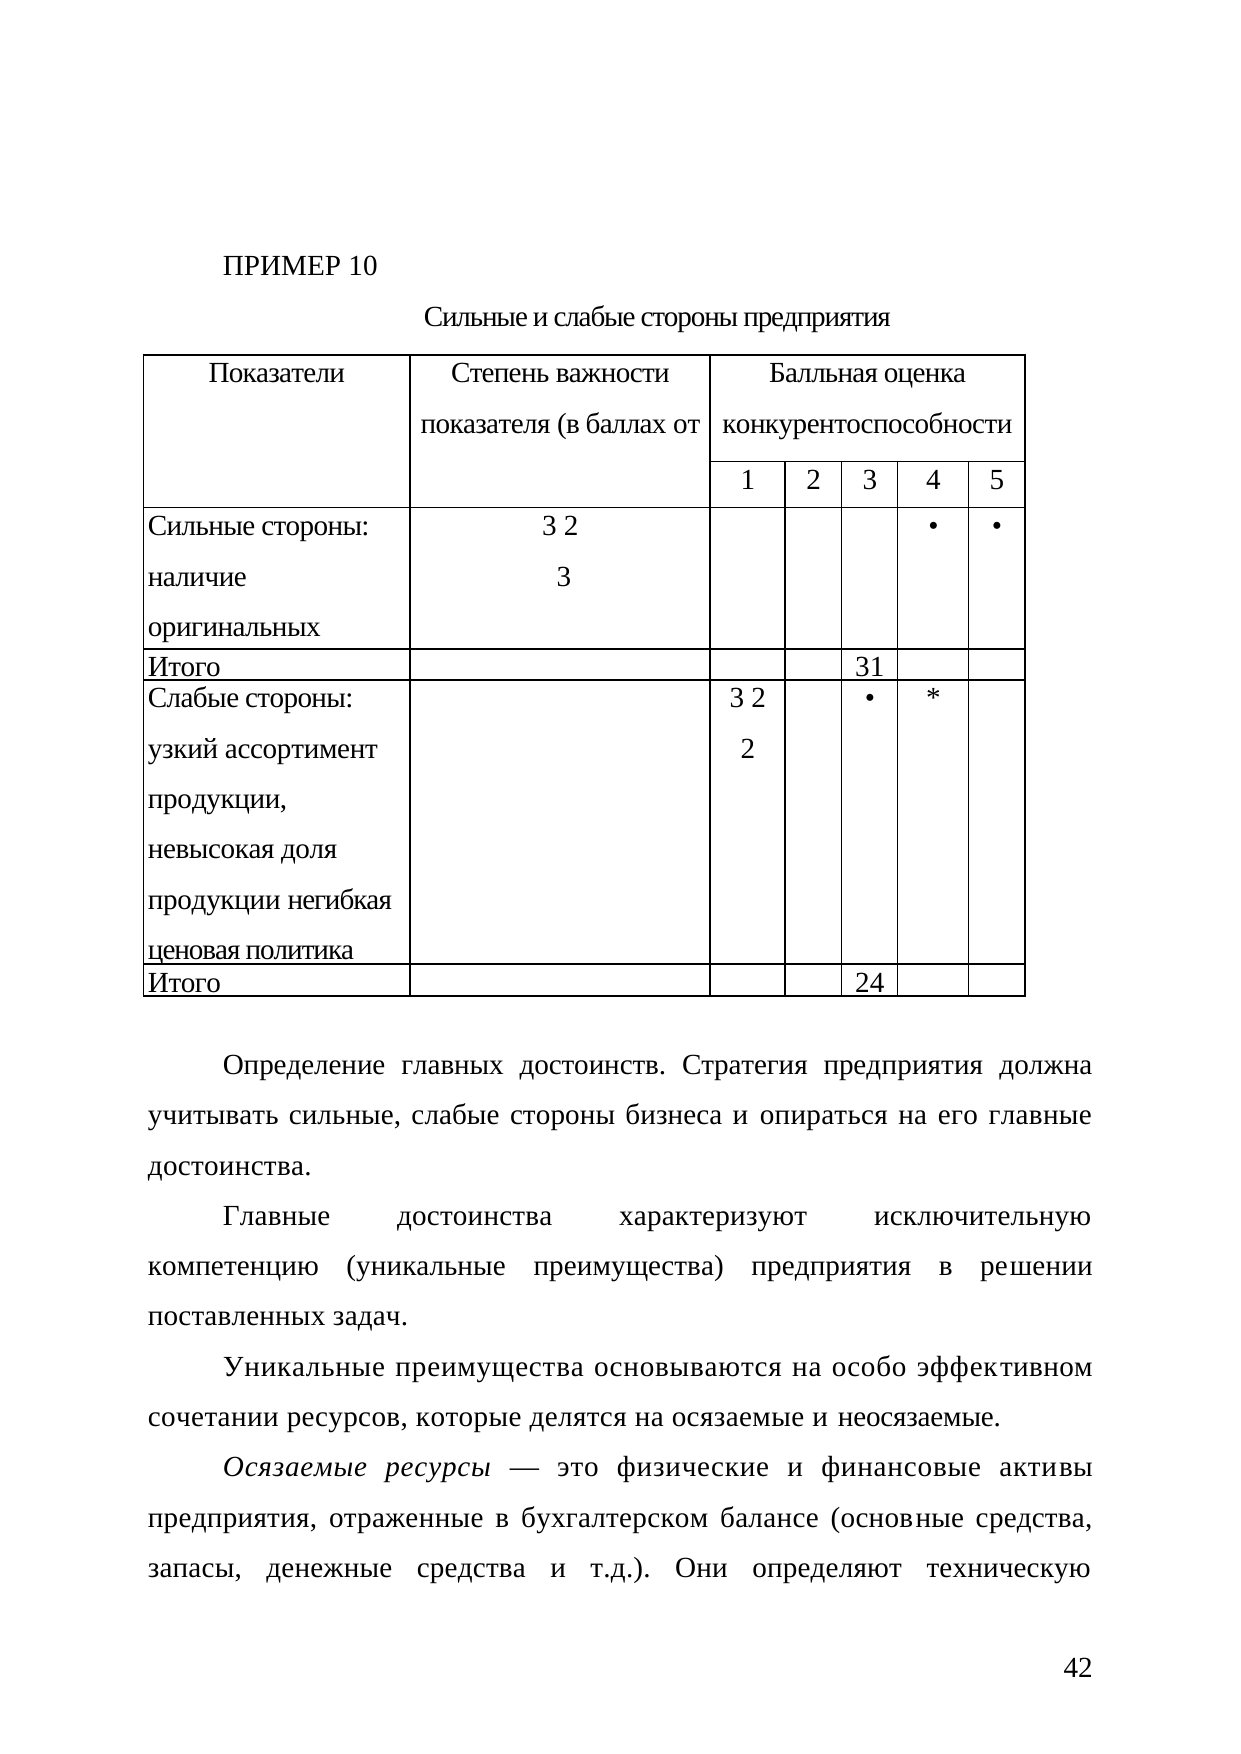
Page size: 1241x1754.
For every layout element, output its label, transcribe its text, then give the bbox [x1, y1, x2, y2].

table_cell [711, 650, 784, 679]
table_cell [711, 508, 784, 648]
table_cell [711, 965, 784, 995]
table_cell Слабые стороны: узкий ассортимент продукции, невысокая доля продукции негибкая ценовая политика неразвитая сбытовая сеть [160, 681, 409, 963]
table_cell [786, 508, 841, 648]
table_cell Сильные стороны: наличие оригинальных конструкторских разработок экономичность эксплуатации небольшие габариты и хорошая маневренность [144, 508, 409, 648]
table_cell • [969, 508, 1024, 648]
table_cell 5 [969, 462, 1024, 507]
table_cell [786, 681, 841, 963]
table_cell 1 [711, 462, 784, 507]
text Уникальные преимущества основываются на особо эффективном сочетании ресурсов, которые делятся на осязаемые и неосязаемые. [148, 1349, 1092, 1433]
table_cell [786, 965, 841, 995]
table_cell [842, 508, 897, 648]
table_cell [969, 965, 1024, 995]
table_cell [144, 461, 409, 507]
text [148, 1449, 1092, 1584]
table_cell * [898, 681, 968, 963]
table_cell [786, 650, 841, 679]
table_cell [411, 461, 709, 507]
text Главные достоинства характеризуют исключительную компетенцию (уникальные преимущества) предприятия в решении поставленных задач. [148, 1198, 1092, 1332]
table_cell [898, 650, 968, 679]
table_cell [898, 965, 968, 995]
table_cell [411, 681, 709, 963]
table_cell [969, 650, 1024, 679]
table_cell [411, 965, 709, 995]
table_cell 31 [842, 650, 897, 679]
table_cell 3 2 3 [411, 508, 709, 648]
table_cell 2 [786, 462, 841, 507]
text ПРИМЕР 10 [148, 248, 1092, 282]
table_cell Итого [144, 650, 409, 679]
table_header Степень важности показателя (в баллах от 1 до 3) [411, 356, 709, 461]
text Определение главных достоинств. Стратегия предприятия должна учитывать сильные, слабые стороны бизнеса и опираться на его главные достоинства. [148, 1047, 1092, 1181]
table_cell [969, 681, 1024, 963]
table_cell [411, 650, 709, 679]
table_cell Итого [144, 965, 409, 995]
table_header Показатели [144, 356, 409, 461]
table_cell 3 [842, 462, 897, 507]
table_cell 4 [898, 462, 968, 507]
table_cell • [898, 508, 968, 648]
table_cell 24 [842, 965, 897, 995]
table_header Балльная оценка конкурентоспособности [711, 356, 1024, 461]
table_cell • [842, 681, 897, 963]
table_cell 3 2 2 [711, 681, 784, 963]
text Сильные и слабые стороны предприятия [148, 299, 1092, 332]
